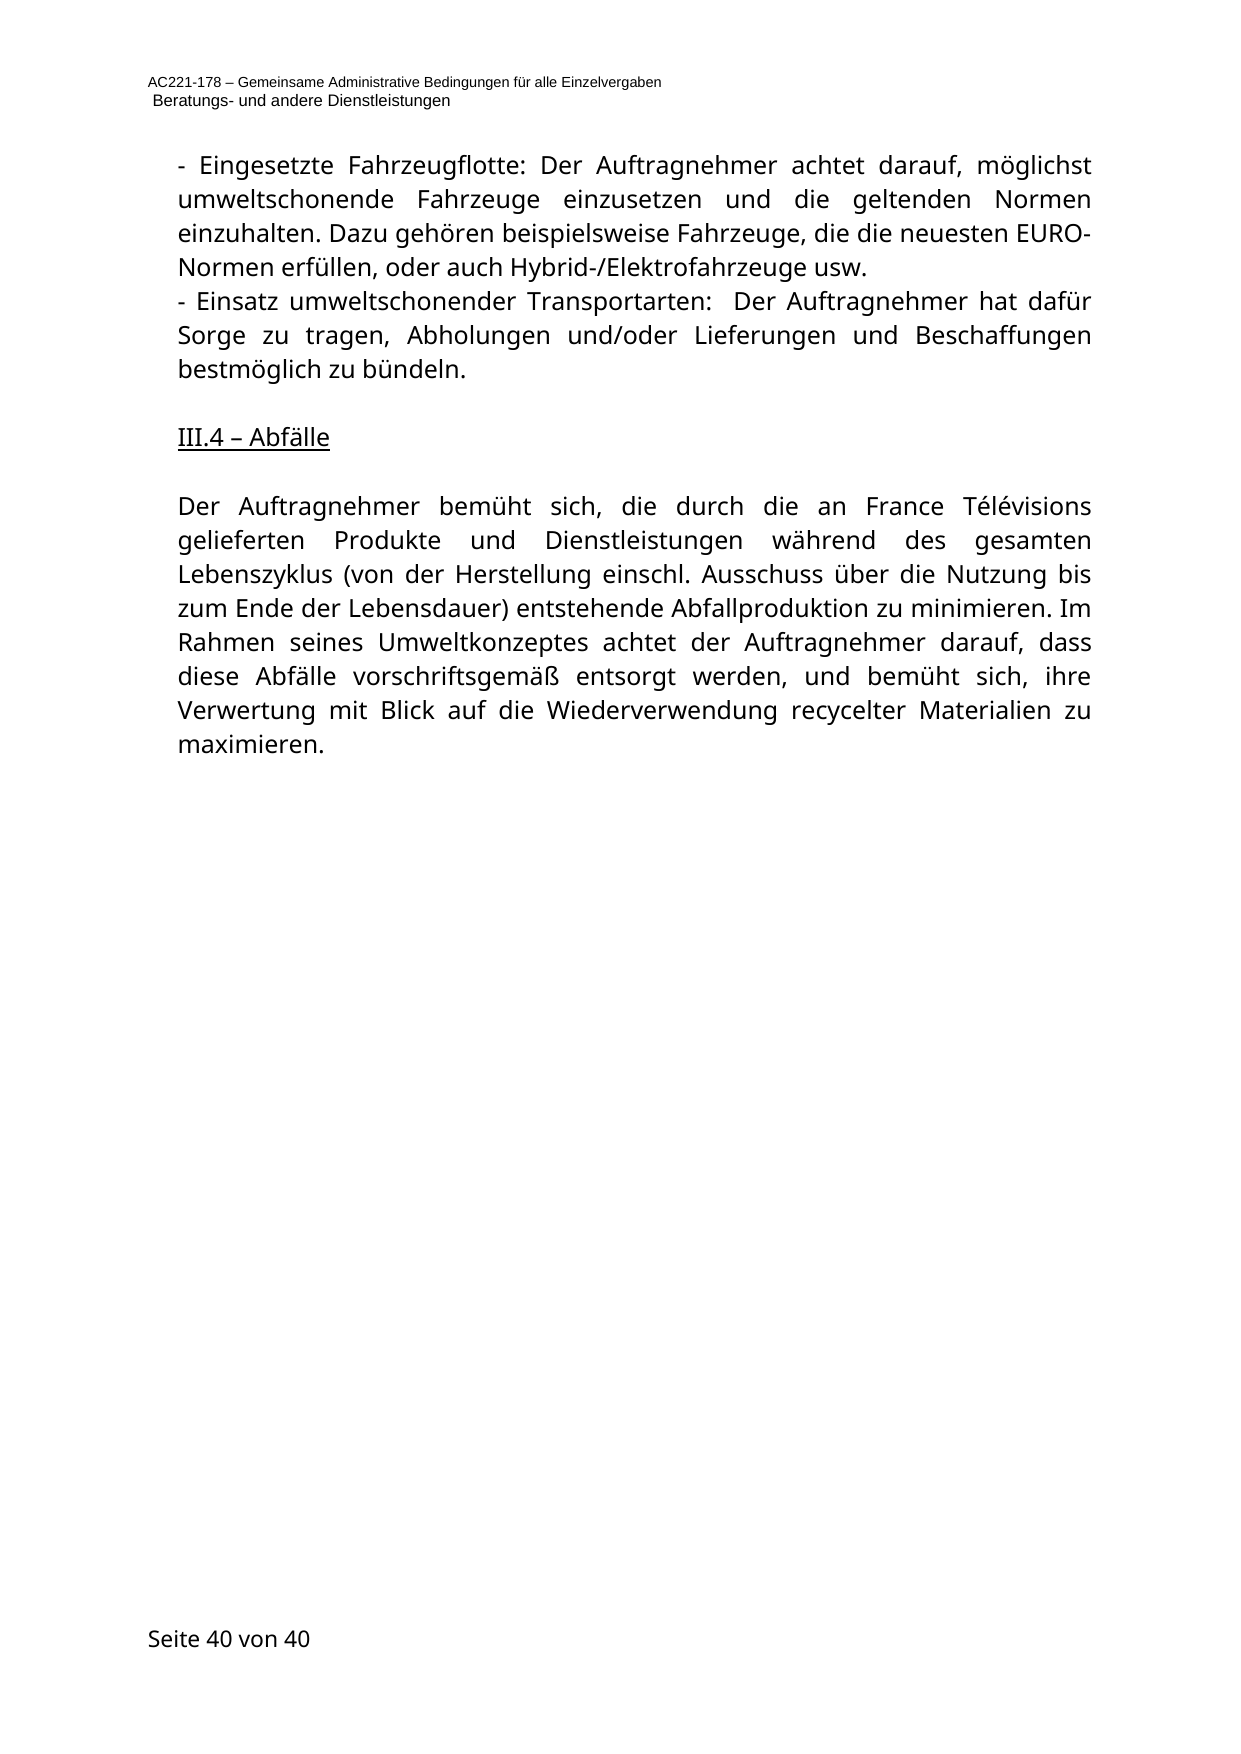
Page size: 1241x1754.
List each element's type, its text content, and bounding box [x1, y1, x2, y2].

text III.4 – Abfälle [177, 420, 1093, 454]
text - Einsatz umweltschonender Transportarten: Der Auftragnehmer hat dafür Sorge zu tragen, Abholungen und/oder Lieferungen und Beschaffungen bestmöglich zu bündeln. [177, 284, 1093, 386]
text Der Auftragnehmer bemüht sich, die durch die an France Télévisions gelieferten Produkte und Dienstleistungen während des gesamten Lebenszyklus (von der Herstellung einschl. Ausschuss über die Nutzung bis zum Ende der Lebensdauer) entstehende Abfallproduktion zu minimieren. Im Rahmen seines Umweltkonzeptes achtet der Auftragnehmer darauf, dass diese Abfälle vorschriftsgemäß entsorgt werden, und bemüht sich, ihre Verwertung mit Blick auf die Wiederverwendung recycelter Materialien zu maximieren. [177, 488, 1093, 761]
text - Eingesetzte Fahrzeugflotte: Der Auftragnehmer achtet darauf, möglichst umweltschonende Fahrzeuge einzusetzen und die geltenden Normen einzuhalten. Dazu gehören beispielsweise Fahrzeuge, die die neuesten EURO-Normen erfüllen, oder auch Hybrid-/Elektrofahrzeuge usw. [177, 148, 1093, 284]
